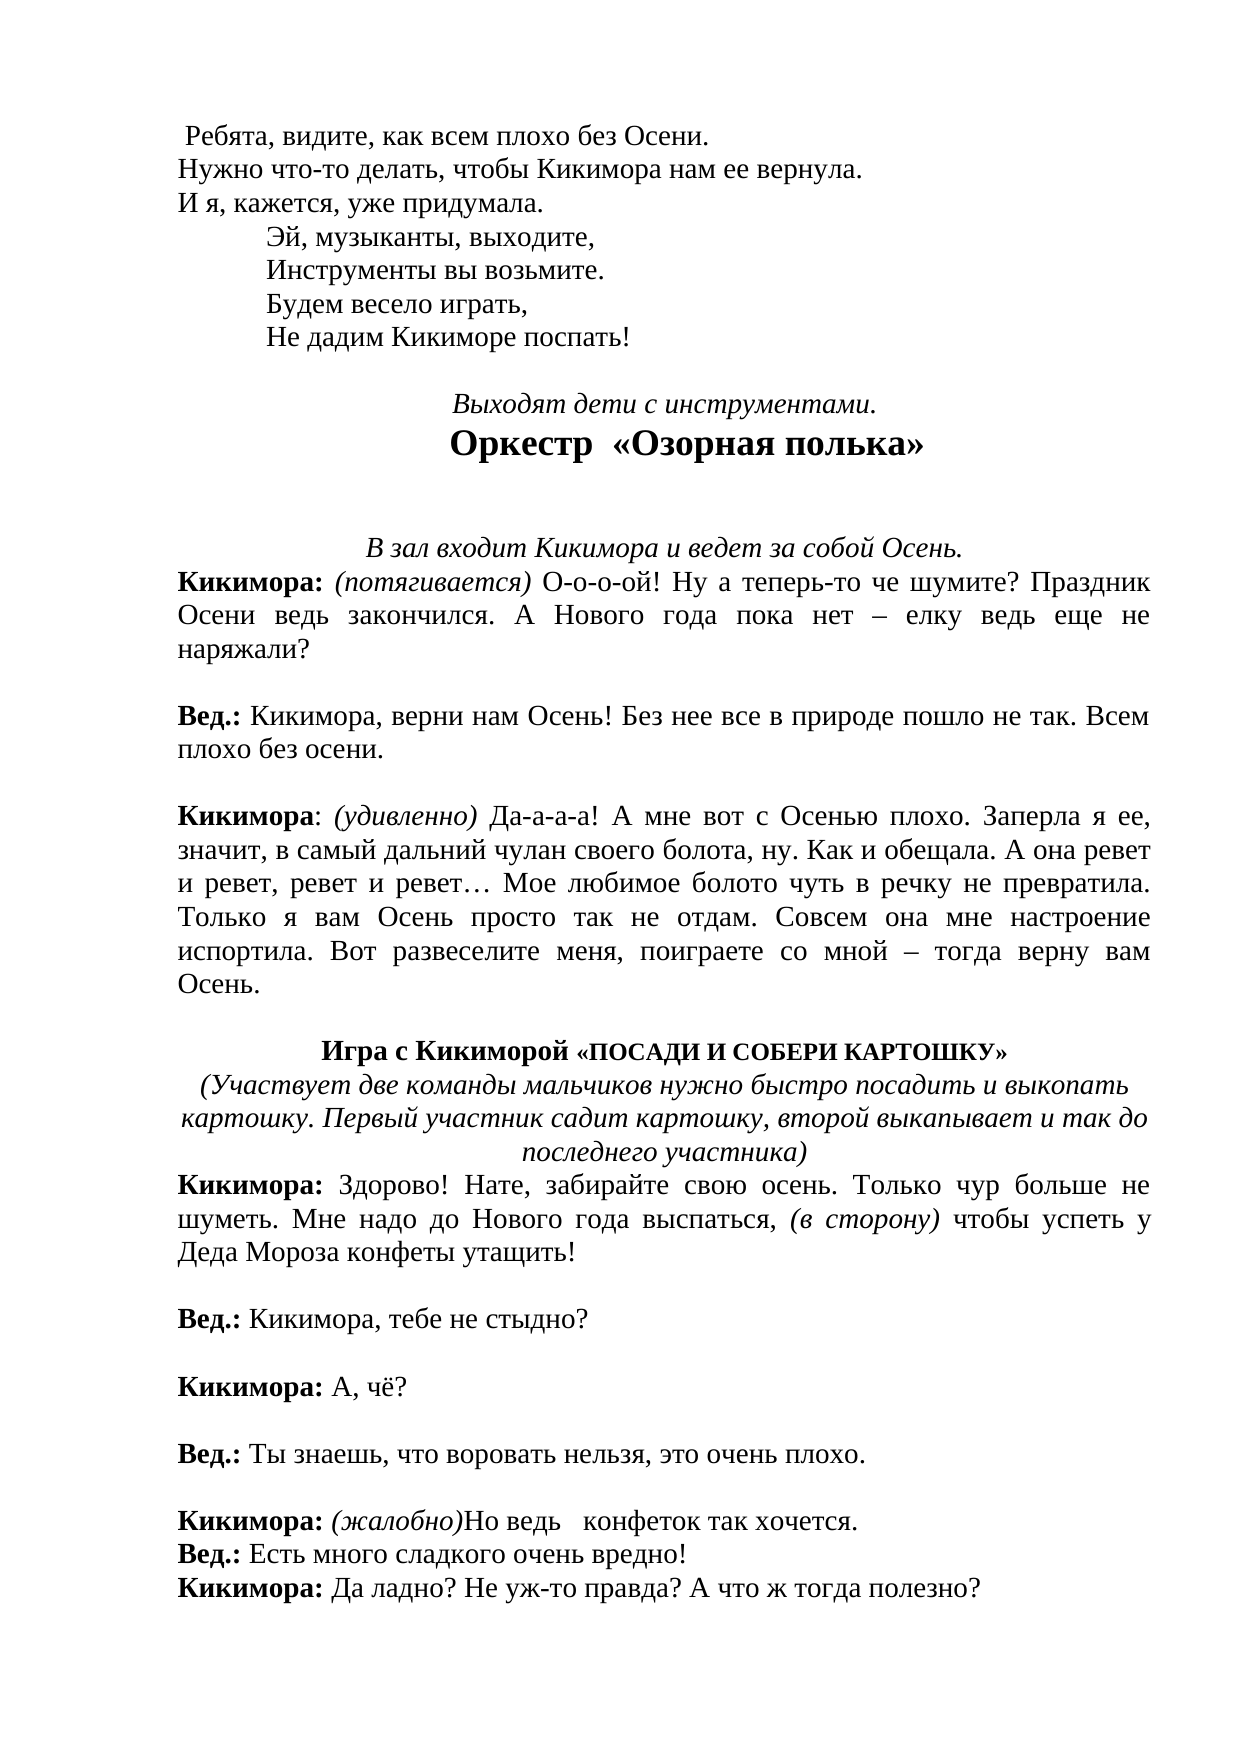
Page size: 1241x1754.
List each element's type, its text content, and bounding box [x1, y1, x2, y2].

text Кикимора: Здорово! Нате, забирайте свою осень. Только чур больше не шуметь. Мне надо до Нового года выспаться, (в сторону) чтобы успеть у Деда Мороза конфеты утащить! [177, 1167, 1152, 1268]
text И я, кажется, уже придумала. [177, 185, 1152, 219]
text Оркестр «Озорная полька» [177, 420, 1152, 463]
text Кикимора: (жалобно)Но ведь конфеток так хочется. [177, 1503, 1152, 1536]
text В зал входит Кикимора и ведет за собой Осень. [177, 530, 1152, 564]
text Ребята, видите, как всем плохо без Осени. [177, 118, 1152, 152]
text Инструменты вы возьмите. [177, 252, 1152, 286]
text (Участвует две команды мальчиков нужно быстро посадить и выкопать картошку. Первый участник садит картошку, второй выкапывает и так до последнего участника) [177, 1067, 1152, 1167]
text Игра с Кикиморой «ПОСАДИ И СОБЕРИ КАРТОШКУ» [177, 1033, 1152, 1067]
text Эй, музыканты, выходите, [177, 219, 1152, 252]
text Кикимора: Да ладно? Не уж-то правда? А что ж тогда полезно? [177, 1570, 1152, 1603]
text Вед.: Есть много сладкого очень вредно! [177, 1536, 1152, 1570]
text Кикимора: (удивленно) Да-а-а-а! А мне вот с Осенью плохо. Заперла я ее, значит, в самый дальний чулан своего болота, ну. Как и обещала. А она ревет и ревет, ревет и ревет… Мое любимое болото чуть в речку не превратила. Только я вам Осень просто так не отдам. Совсем она мне настроение испортила. Вот развеселите меня, поиграете со мной – тогда верну вам Осень. [177, 798, 1152, 1000]
text Кикимора: (потягивается) О-о-о-ой! Ну а теперь-то че шумите? Праздник Осени ведь закончился. А Нового года пока нет – елку ведь еще не наряжали? [177, 564, 1152, 664]
text Выходят дети с инструментами. [177, 386, 1152, 420]
text Кикимора: А, чё? [177, 1369, 1152, 1402]
text Вед.: Кикимора, верни нам Осень! Без нее все в природе пошло не так. Всем плохо без осени. [177, 698, 1152, 765]
text Вед.: Ты знаешь, что воровать нельзя, это очень плохо. [177, 1436, 1152, 1469]
text Вед.: Кикимора, тебе не стыдно? [177, 1302, 1152, 1335]
text Будем весело играть, [177, 286, 1152, 319]
text Нужно что-то делать, чтобы Кикимора нам ее вернула. [177, 152, 1152, 185]
text Не дадим Кикиморе поспать! [177, 319, 1152, 353]
